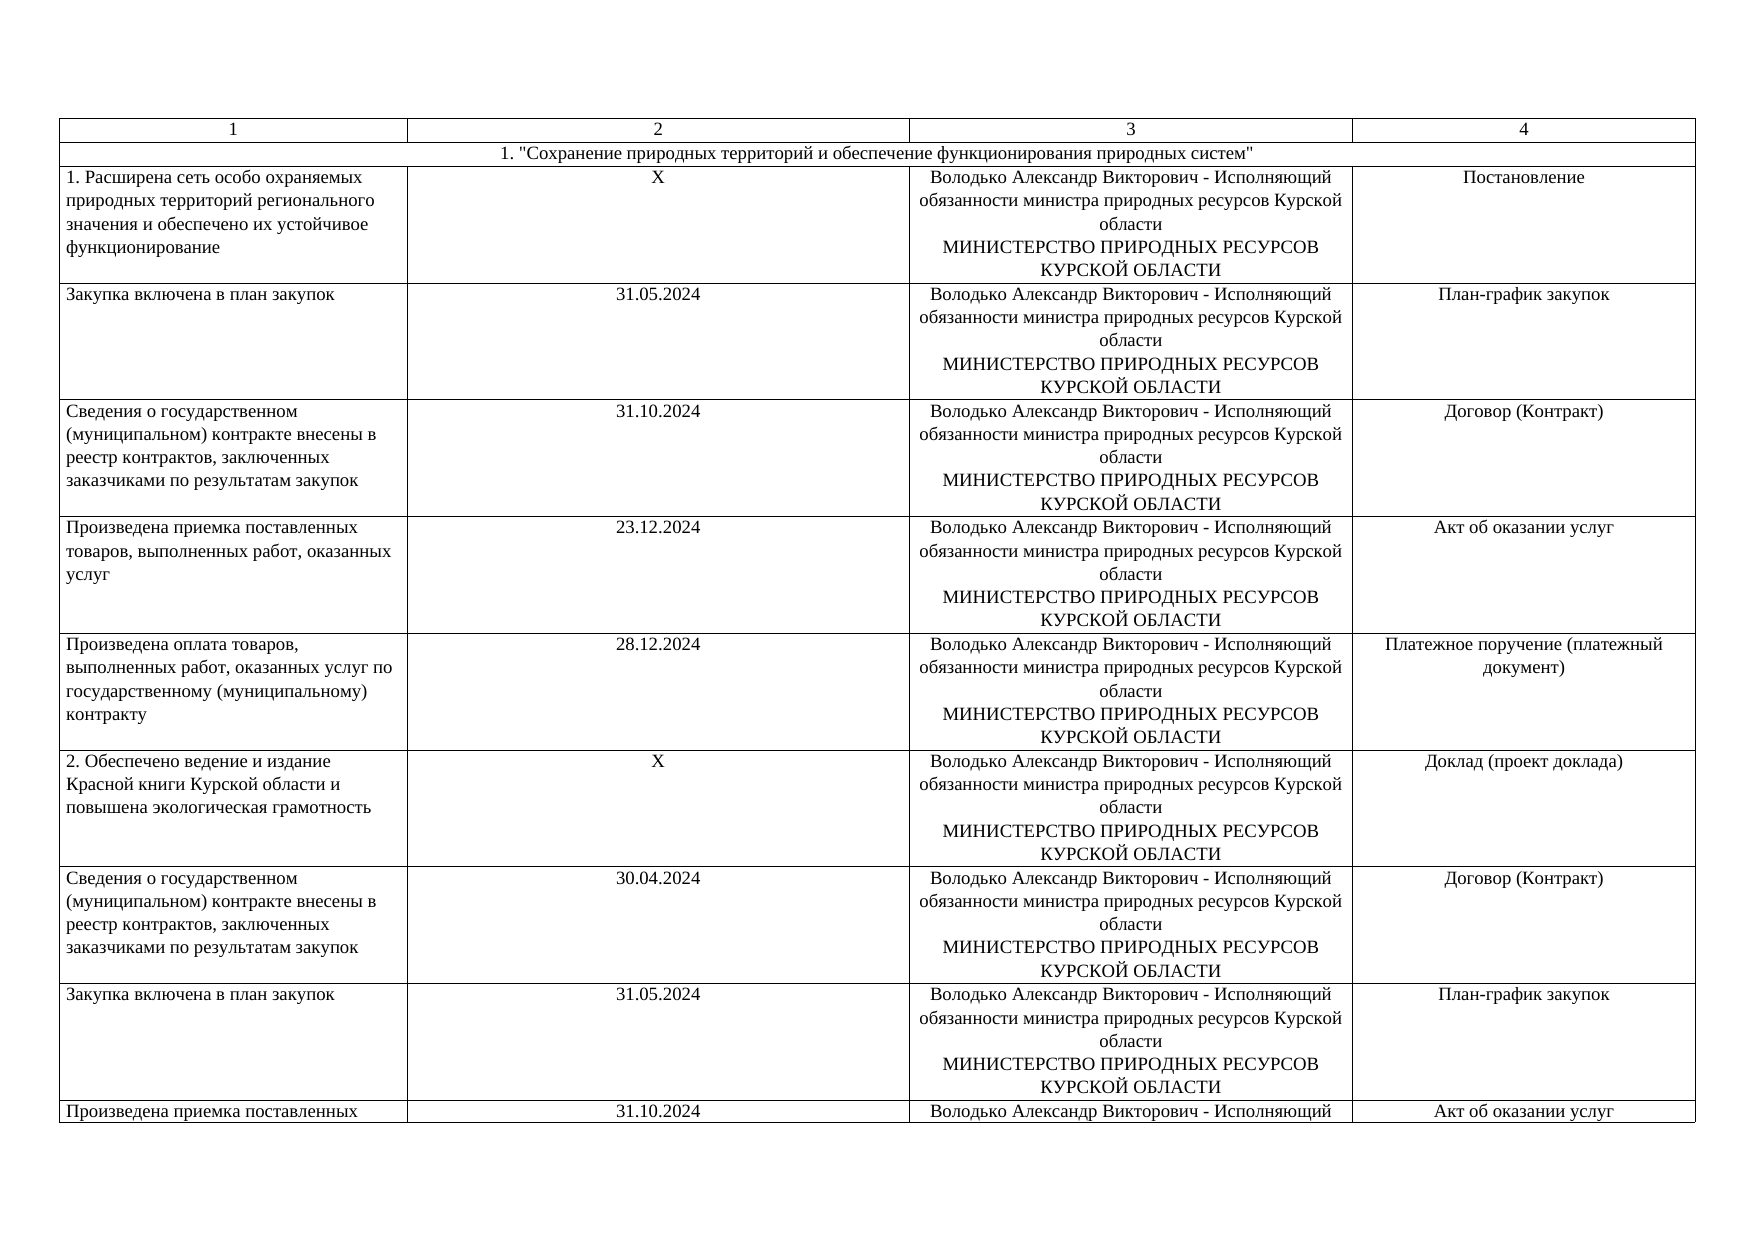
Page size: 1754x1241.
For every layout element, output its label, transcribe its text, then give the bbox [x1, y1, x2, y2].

table_cell 31.05.2024 [408, 984, 909, 1100]
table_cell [1353, 1101, 1695, 1122]
table_cell Закупка включена в план закупок [60, 284, 407, 399]
table_cell 2. Обеспечено ведение и издание Красной книги Курской области и повышена экологическая грамотность [60, 751, 407, 866]
table_cell Доклад (проект доклада) [1353, 751, 1695, 866]
table_cell Закупка включена в план закупок [60, 984, 407, 1100]
table_cell Володько Александр Викторович - Исполняющий обязанности министра природных ресурсов Курской области МИНИСТЕРСТВО ПРИРОДНЫХ РЕСУРСОВ КУРСКОЙ ОБЛАСТИ [910, 984, 1352, 1100]
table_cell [60, 1101, 407, 1122]
table_cell Сведения о государственном (муниципальном) контракте внесены в реестр контрактов, заключенных заказчиками по результатам закупок [60, 867, 407, 983]
table_cell 1. Расширена сеть особо охраняемых природных территорий регионального значения и обеспечено их устойчивое функционирование [60, 167, 407, 282]
table_cell 28.12.2024 [408, 634, 909, 749]
table_cell План-график закупок [1353, 984, 1695, 1100]
table_cell X [408, 167, 909, 282]
table_cell 2 [408, 119, 909, 142]
table_cell 31.05.2024 [408, 284, 909, 399]
table_cell Володько Александр Викторович - Исполняющий обязанности министра природных ресурсов Курской области МИНИСТЕРСТВО ПРИРОДНЫХ РЕСУРСОВ КУРСКОЙ ОБЛАСТИ [910, 167, 1352, 282]
table_cell 31.10.2024 [408, 400, 909, 516]
table_cell Сведения о государственном (муниципальном) контракте внесены в реестр контрактов, заключенных заказчиками по результатам закупок [60, 400, 407, 516]
table_cell Постановление [1353, 167, 1695, 282]
table_cell Володько Александр Викторович - Исполняющий обязанности министра природных ресурсов Курской области МИНИСТЕРСТВО ПРИРОДНЫХ РЕСУРСОВ КУРСКОЙ ОБЛАСТИ [910, 400, 1352, 516]
table_cell План-график закупок [1353, 284, 1695, 399]
table_cell Договор (Контракт) [1353, 867, 1695, 983]
table_cell Володько Александр Викторович - Исполняющий обязанности министра природных ресурсов Курской области МИНИСТЕРСТВО ПРИРОДНЫХ РЕСУРСОВ КУРСКОЙ ОБЛАСТИ [910, 751, 1352, 866]
table_cell 3 [910, 119, 1352, 142]
table_cell Акт об оказании услуг [1353, 517, 1695, 633]
table_cell 23.12.2024 [408, 517, 909, 633]
table_cell Произведена приемка поставленных товаров, выполненных работ, оказанных услуг [60, 517, 407, 633]
table_cell Володько Александр Викторович - Исполняющий обязанности министра природных ресурсов Курской области МИНИСТЕРСТВО ПРИРОДНЫХ РЕСУРСОВ КУРСКОЙ ОБЛАСТИ [910, 634, 1352, 749]
table_cell Произведена оплата товаров, выполненных работ, оказанных услуг по государственному (муниципальному) контракту [60, 634, 407, 749]
table_cell X [408, 751, 909, 866]
table_cell Володько Александр Викторович - Исполняющий обязанности министра природных ресурсов Курской области МИНИСТЕРСТВО ПРИРОДНЫХ РЕСУРСОВ КУРСКОЙ ОБЛАСТИ [910, 284, 1352, 399]
table_cell 31.10.2024 [408, 1101, 909, 1122]
table_cell 1. "Сохранение природных территорий и обеспечение функционирования природных систем" [60, 143, 1695, 166]
table_cell 1 [60, 119, 407, 142]
table_cell 4 [1353, 119, 1695, 142]
table_cell Володько Александр Викторович - Исполняющий обязанности министра природных ресурсов Курской области МИНИСТЕРСТВО ПРИРОДНЫХ РЕСУРСОВ КУРСКОЙ ОБЛАСТИ [910, 517, 1352, 633]
table_cell 30.04.2024 [408, 867, 909, 983]
table_cell Володько Александр Викторович - Исполняющий обязанности министра природных ресурсов Курской области МИНИСТЕРСТВО ПРИРОДНЫХ РЕСУРСОВ КУРСКОЙ ОБЛАСТИ [910, 867, 1352, 983]
table_cell Платежное поручение (платежный документ) [1353, 634, 1695, 749]
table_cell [910, 1101, 1352, 1122]
table_cell Договор (Контракт) [1353, 400, 1695, 516]
